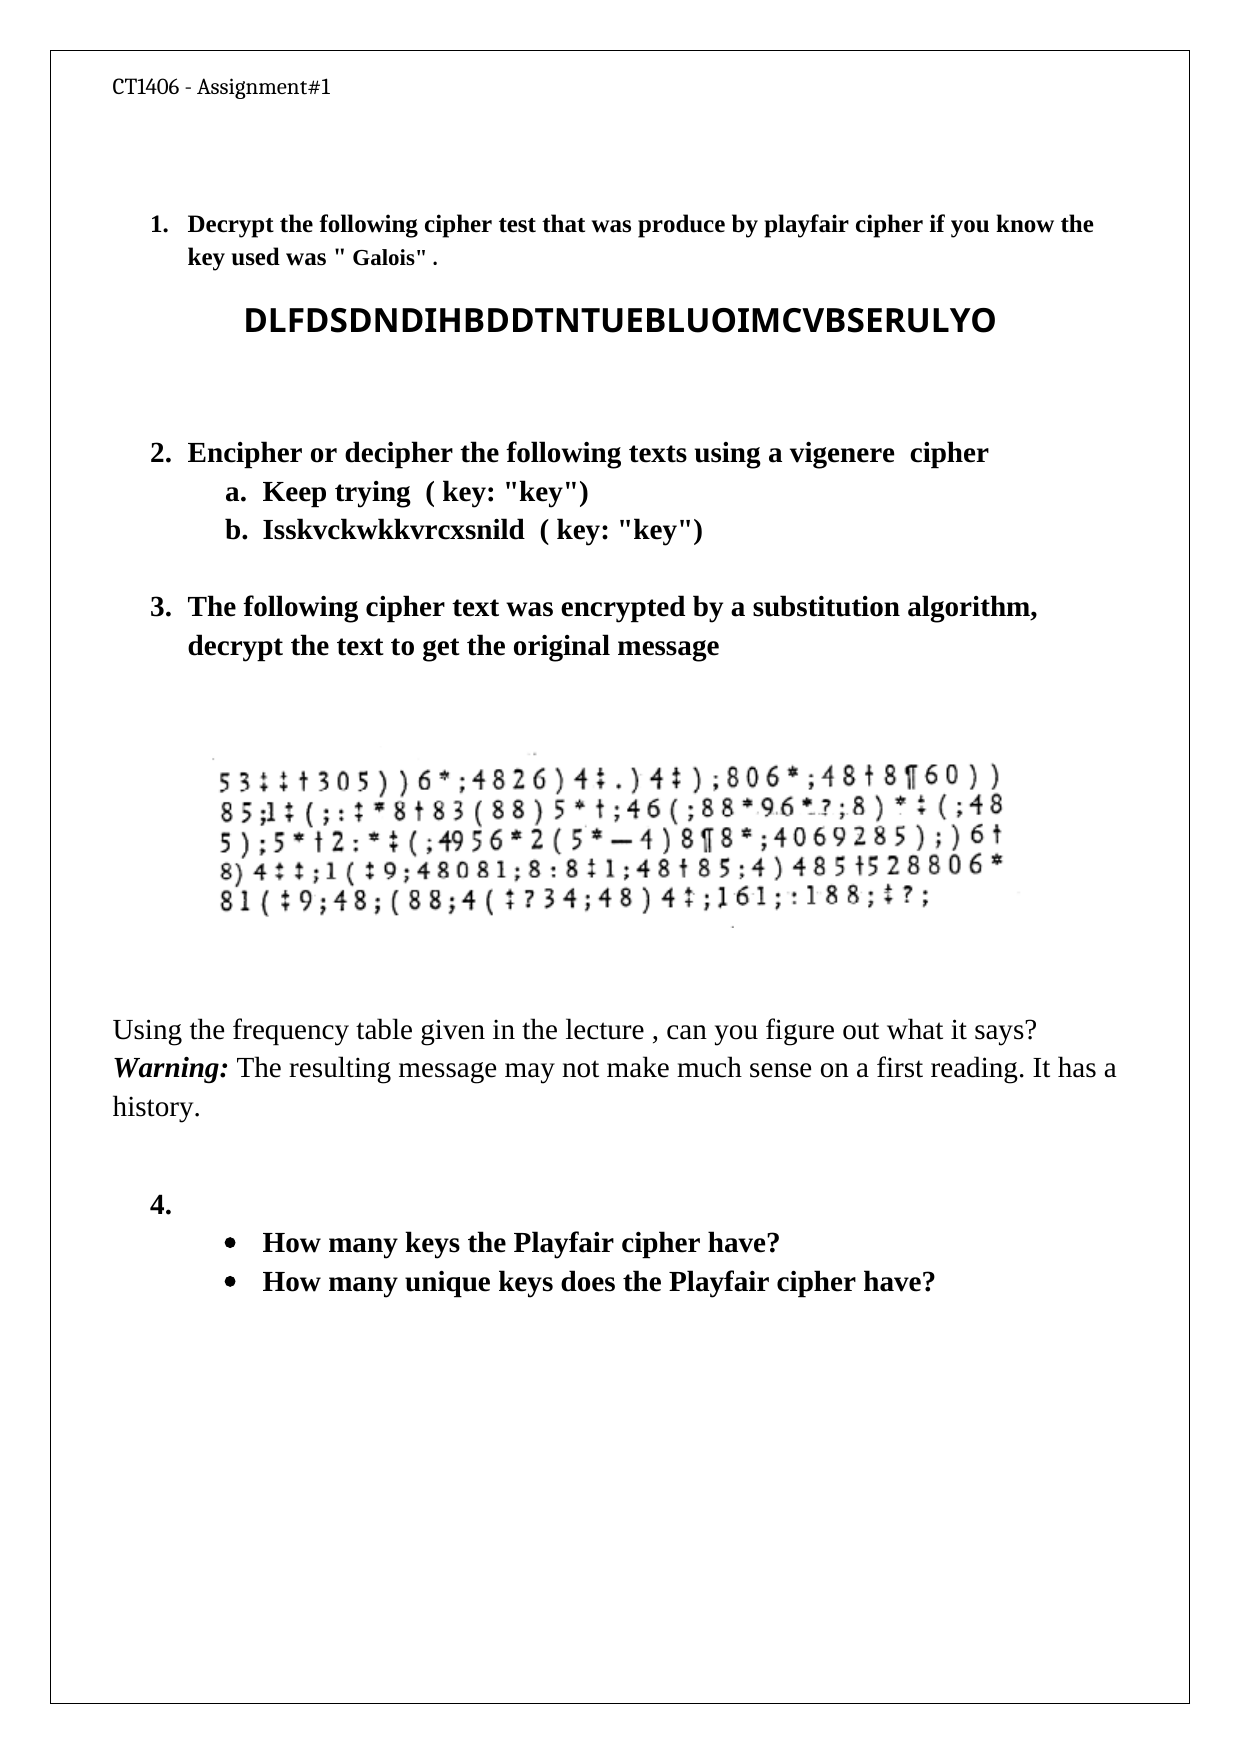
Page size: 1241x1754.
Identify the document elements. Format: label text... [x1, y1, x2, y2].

list Encipher or decipher the following texts using a vigenere cipher [150, 435, 1128, 469]
text Using the frequency table given in the lecture , can you figure out what it says? Warning: The resulting message may not make much sense on a first reading. It has a history. [112, 1012, 1128, 1123]
list Keep trying ( key: "key") [225, 474, 1128, 507]
text DLFDSDNDIHBDDTNTUEBLUOIMCVBSERULYO [112, 297, 1128, 372]
list How many keys the Playfair cipher have? [225, 1226, 1128, 1259]
list Decrypt the following cipher test that was produce by playfair cipher if you know the key used was " Galois" . [150, 209, 1128, 271]
list The following cipher text was encrypted by a substitution algorithm, decrypt the text to get the original message [150, 589, 1128, 662]
list How many unique keys does the Playfair cipher have? [225, 1264, 1128, 1298]
picture [208, 746, 1033, 928]
list Isskvckwkkvrcxsnild ( key: "key") [225, 512, 1128, 546]
